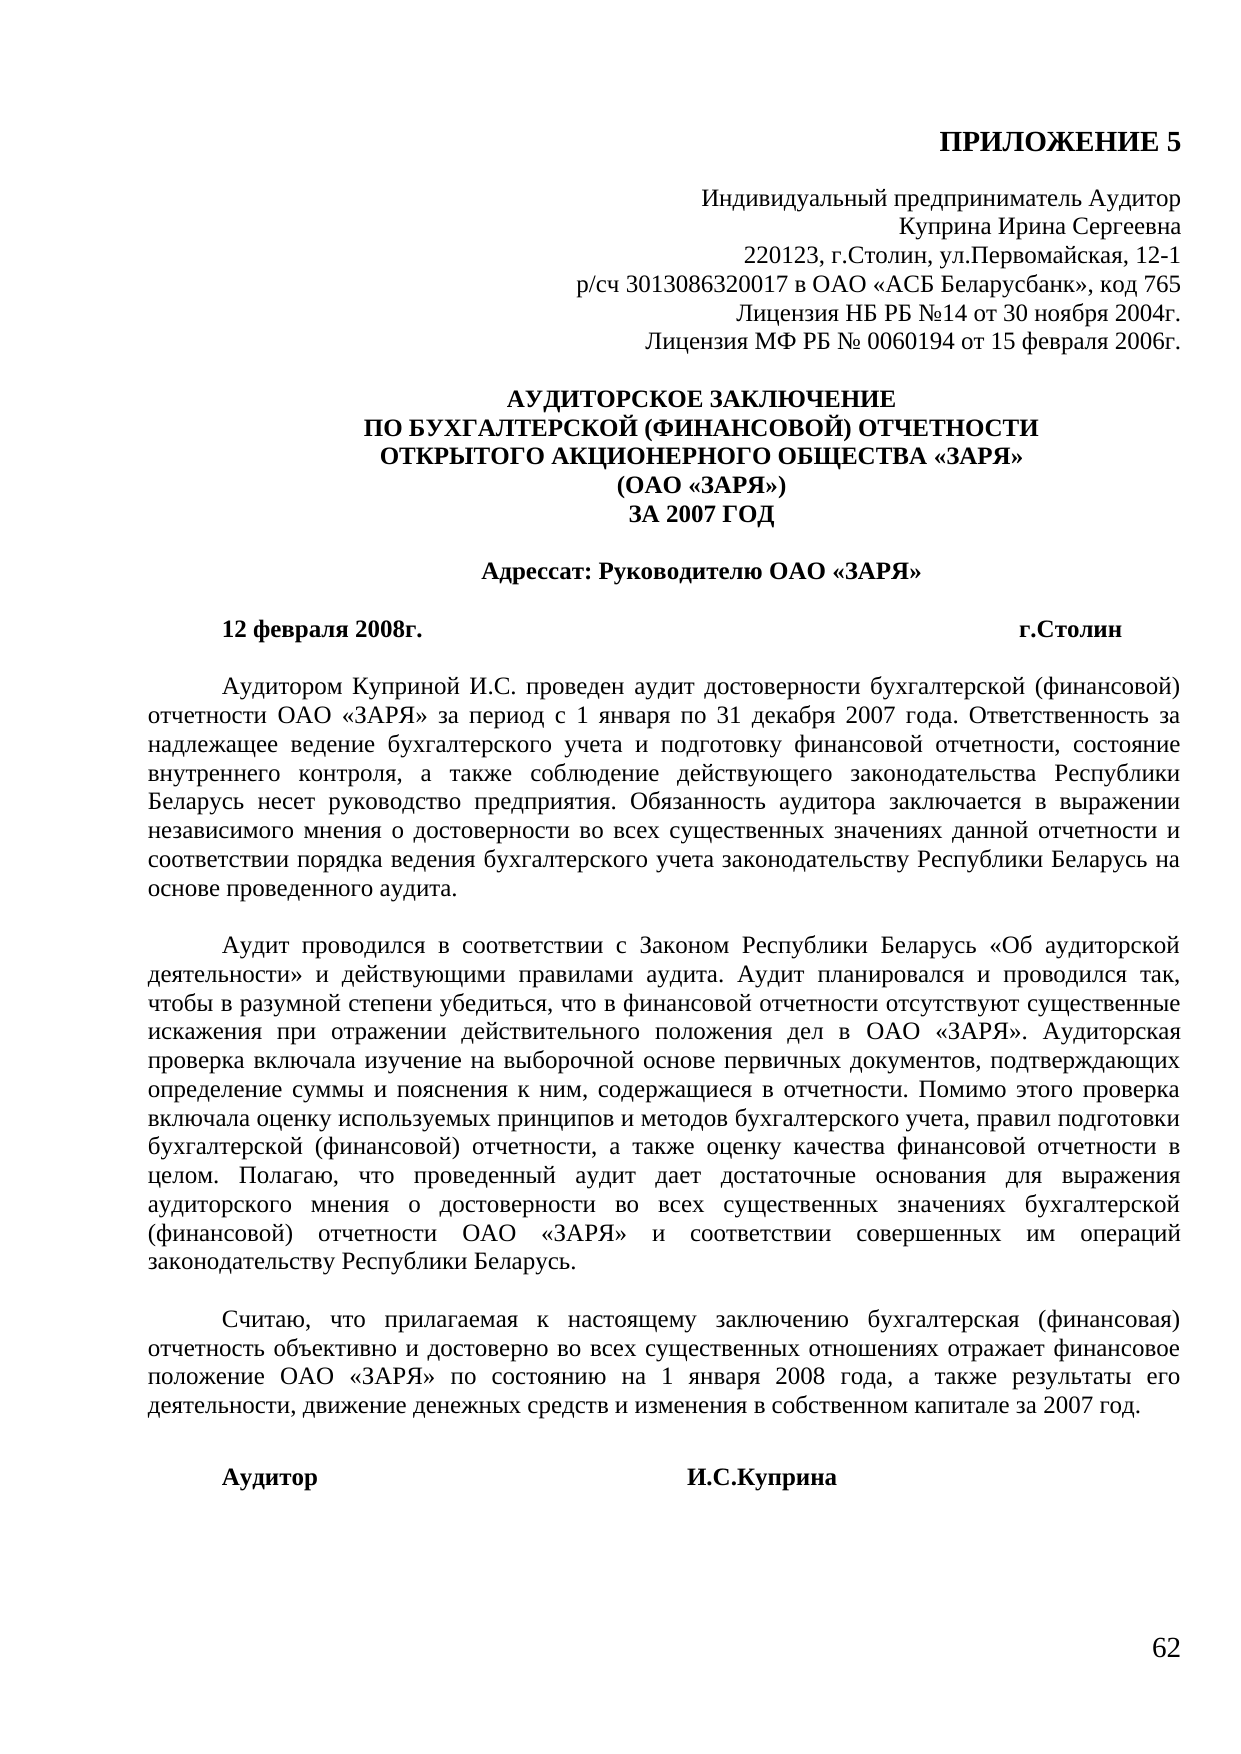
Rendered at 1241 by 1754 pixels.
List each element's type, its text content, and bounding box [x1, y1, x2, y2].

text (ОАО «ЗАРЯ») [148, 470, 1181, 499]
text ПО БУХГАЛТЕРСКОЙ (ФИНАНСОВОЙ) ОТЧЕТНОСТИ [148, 413, 1181, 441]
text Индивидуальный предприниматель Аудитор [148, 183, 1181, 211]
text Считаю, что прилагаемая к настоящему заключению бухгалтерская (финансовая) отчетность объективно и достоверно во всех существенных отношениях отражает финансовое положение ОАО «ЗАРЯ» по состоянию на 1 января 2008 года, а также результаты его деятельности, движение денежных средств и изменения в собственном капитале за 2007 год. [148, 1304, 1181, 1419]
text 12 февраля 2008г. г.Столин [148, 614, 1181, 643]
text Аудитором Куприной И.С. проведен аудит достоверности бухгалтерской (финансовой) отчетности ОАО «ЗАРЯ» за период с 1 января по 31 декабря 2007 года. Ответственность за надлежащее ведение бухгалтерского учета и подготовку финансовой отчетности, состояние внутреннего контроля, а также соблюдение действующего законодательства Республики Беларусь несет руководство предприятия. Обязанность аудитора заключается в выражении независимого мнения о достоверности во всех существенных значениях данной отчетности и соответствии порядка ведения бухгалтерского учета законодательству Республики Беларусь на основе проведенного аудита. [148, 671, 1181, 901]
text Лицензия МФ РБ № 0060194 от 15 февраля 2006г. [148, 326, 1181, 355]
text р/сч 3013086320017 в ОАО «АСБ Беларусбанк», код 765 [148, 269, 1181, 298]
text Лицензия НБ РБ №14 от 30 ноября 2004г. [148, 298, 1181, 326]
text 220123, г.Столин, ул.Первомайская, 12-1 [148, 240, 1181, 269]
text Адрессат: Руководителю ОАО «ЗАРЯ» [148, 556, 1181, 585]
text Куприна Ирина Сергеевна [148, 211, 1181, 240]
text ОТКРЫТОГО АКЦИОНЕРНОГО ОБЩЕСТВА «ЗАРЯ» [148, 441, 1181, 470]
text Аудит проводился в соответствии с Законом Республики Беларусь «Об аудиторской деятельности» и действующими правилами аудита. Аудит планировался и проводился так, чтобы в разумной степени убедиться, что в финансовой отчетности отсутствуют существенные искажения при отражении действительного положения дел в ОАО «ЗАРЯ». Аудиторская проверка включала изучение на выборочной основе первичных документов, подтверждающих определение суммы и пояснения к ним, содержащиеся в отчетности. Помимо этого проверка включала оценку используемых принципов и методов бухгалтерского учета, правил подготовки бухгалтерской (финансовой) отчетности, а также оценку качества финансовой отчетности в целом. Полагаю, что проведенный аудит дает достаточные основания для выражения аудиторского мнения о достоверности во всех существенных значениях бухгалтерской (финансовой) отчетности ОАО «ЗАРЯ» и соответствии совершенных им операций законодательству Республики Беларусь. [148, 930, 1181, 1275]
text ЗА 2007 ГОД [148, 499, 1181, 528]
text АУДИТОРСКОЕ ЗАКЛЮЧЕНИЕ [148, 384, 1181, 413]
subtitle Приложение 5 [148, 124, 1181, 158]
text Аудитор И.С.Куприна [148, 1462, 1181, 1491]
